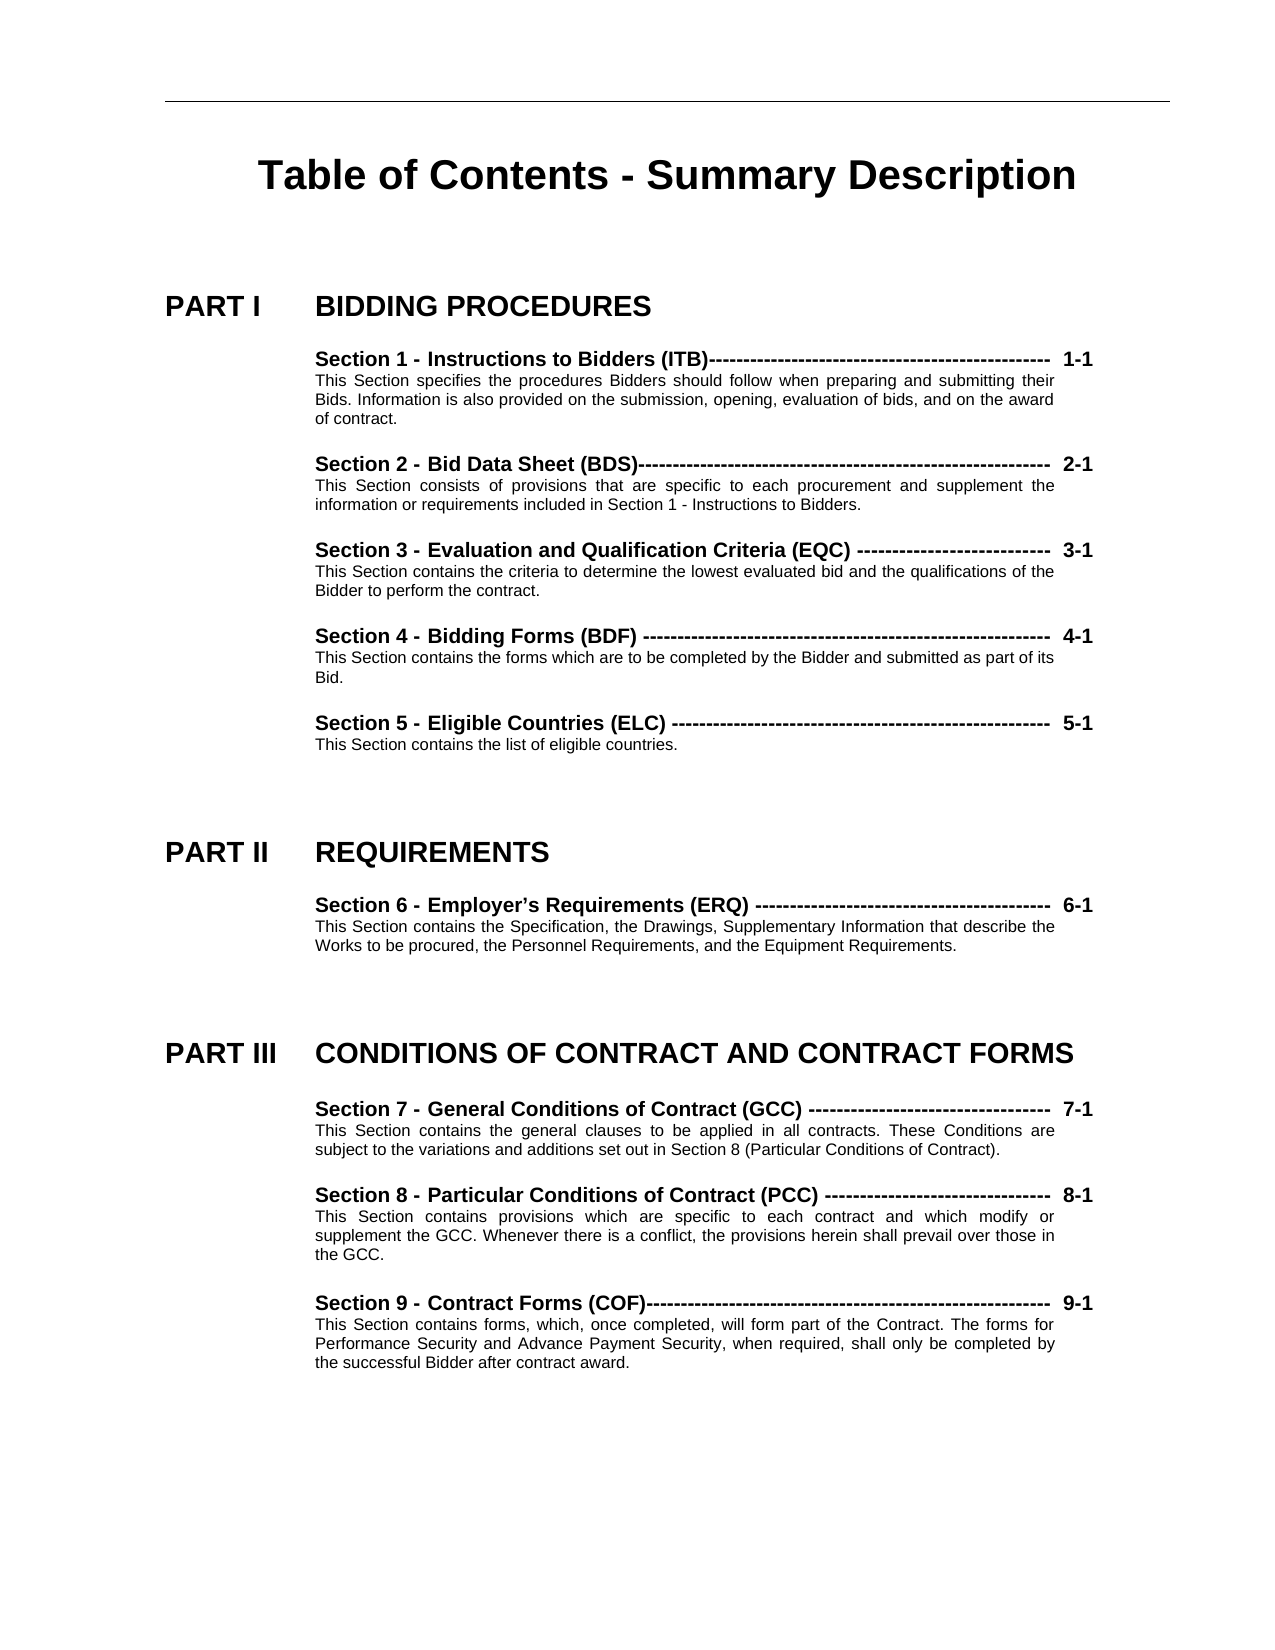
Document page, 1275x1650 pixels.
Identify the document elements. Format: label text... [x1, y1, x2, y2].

text Section 8 - Particular Conditions of Contract (PCC) 8-1 [240, 1183, 1170, 1207]
text PART III CONDITIONS OF CONTRACT AND CONTRACT FORMS [165, 1036, 1170, 1070]
text This Section contains the Specification, the Drawings, Supplementary Information that describe the Works to be procured, the Personnel Requirements, and the Equipment Requirements. [315, 917, 1056, 955]
text This Section contains the list of eligible countries. [315, 734, 1114, 754]
text Section 7 - General Conditions of Contract (GCC) 7-1 [240, 1096, 1170, 1120]
text This Section contains the criteria to determine the lowest evaluated bid and the qualifications of the Bidder to perform the contract. [315, 562, 1056, 600]
text PART I BIDDING PROCEDURES [165, 289, 1170, 322]
text Section 5 - Eligible Countries (ELC) 5-1 [240, 711, 1170, 734]
text This Section contains forms, which, once completed, will form part of the Contract. The forms for Performance Security and Advance Payment Security, when required, shall only be completed by the successful Bidder after contract award. [315, 1314, 1056, 1372]
text This Section contains the general clauses to be applied in all contracts. These Conditions are subject to the variations and additions set out in Section 8 (Particular Conditions of Contract). [315, 1120, 1056, 1159]
text This Section specifies the procedures Bidders should follow when preparing and submitting their Bids. Information is also provided on the submission, opening, evaluation of bids, and on the award of contract. [315, 370, 1056, 428]
text Section 1 - Instructions to Bidders (ITB) 1-1 [240, 346, 1170, 370]
text Table of Contents - Summary Description [165, 150, 1170, 198]
text Section 9 - Contract Forms (COF) 9-1 [240, 1290, 1170, 1314]
text This Section contains provisions which are specific to each contract and which modify or supplement the GCC. Whenever there is a conflict, the provisions herein shall prevail over those in the GCC. [315, 1207, 1056, 1264]
text Section 6 - Employer’s Requirements (ERQ) 6-1 [240, 893, 1170, 917]
text This Section contains the forms which are to be completed by the Bidder and submitted as part of its Bid. [315, 648, 1056, 687]
text Section 3 - Evaluation and Qualification Criteria (EQC) 3-1 [240, 538, 1170, 562]
text This Section consists of provisions that are specific to each procurement and supplement the information or requirements included in Section 1 - Instructions to Bidders. [315, 476, 1056, 514]
text Section 4 - Bidding Forms (BDF) 4-1 [240, 624, 1170, 648]
text PART II REQUIREMENTS [165, 835, 1170, 869]
text Section 2 - Bid Data Sheet (BDS) 2-1 [240, 452, 1170, 476]
